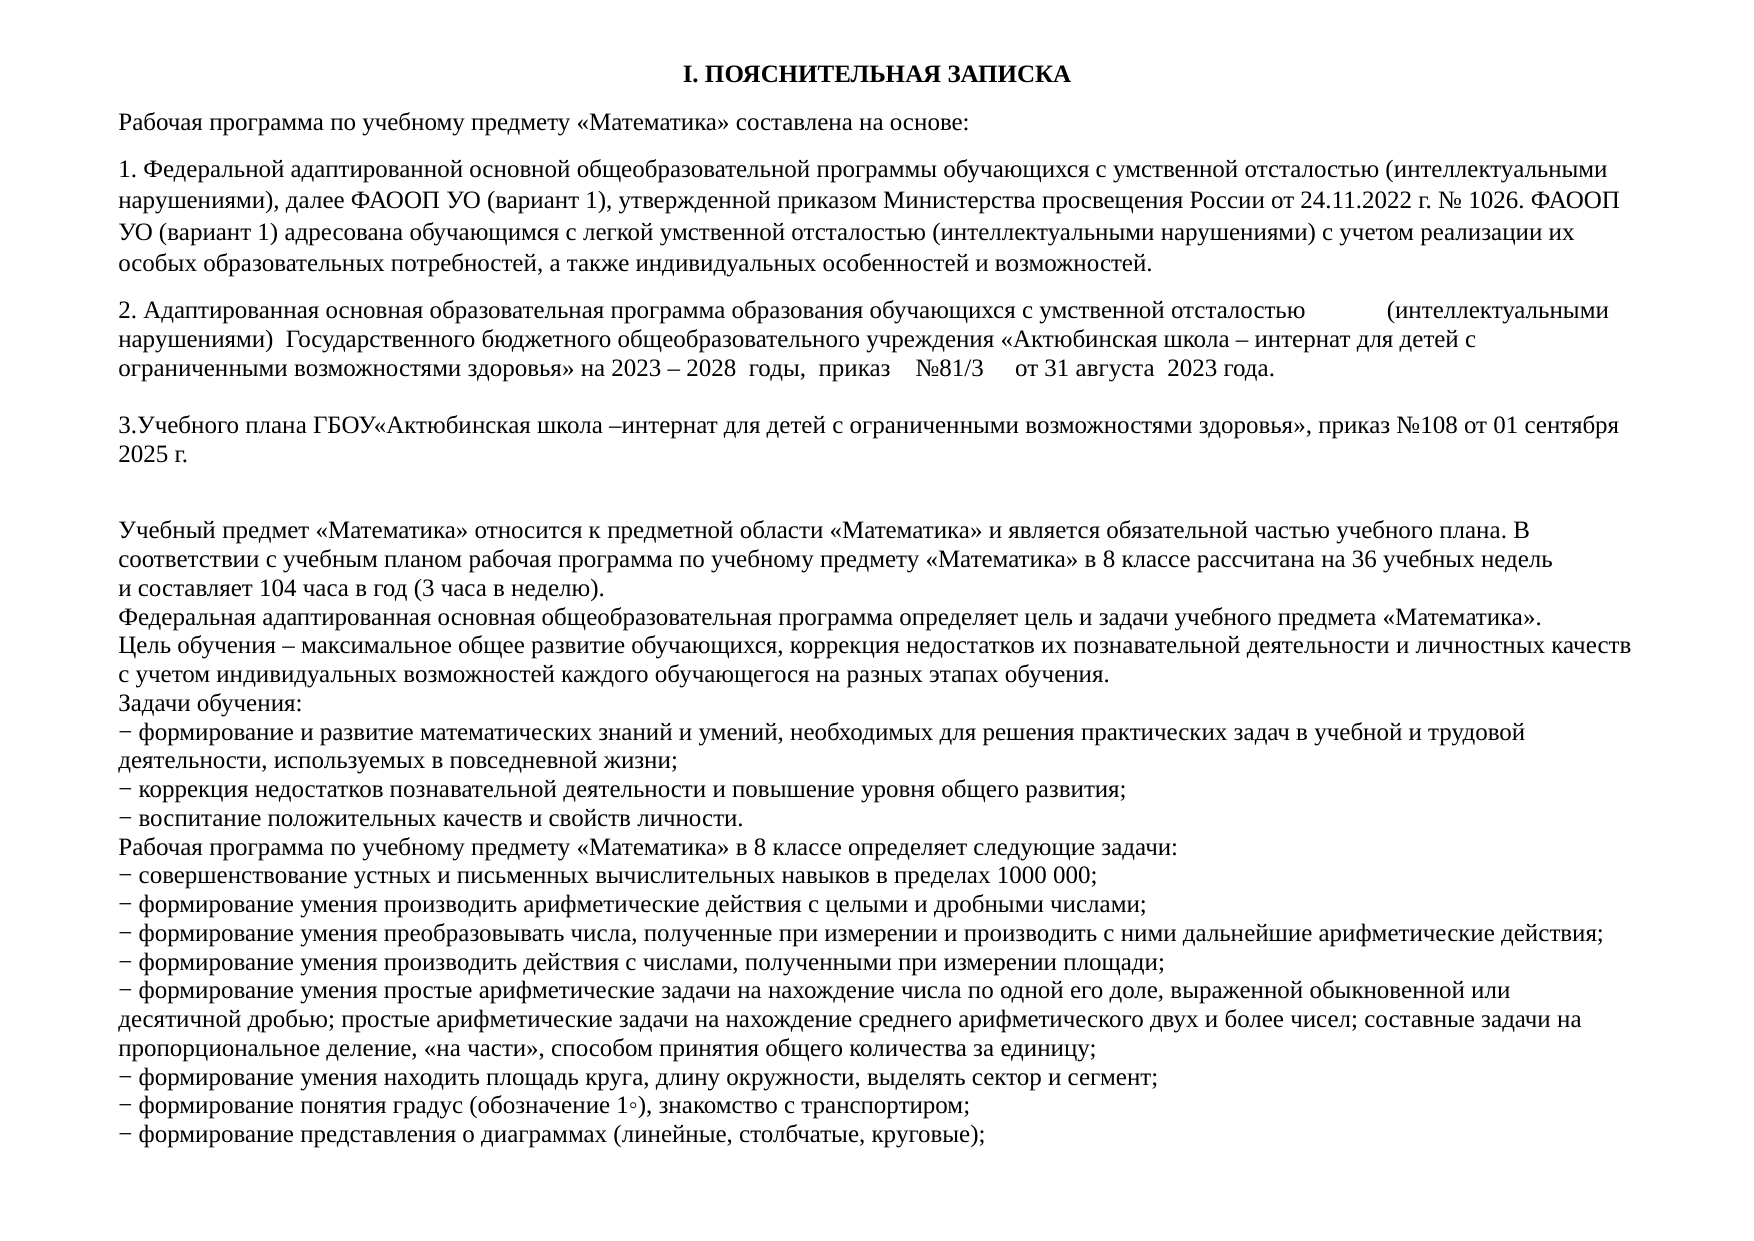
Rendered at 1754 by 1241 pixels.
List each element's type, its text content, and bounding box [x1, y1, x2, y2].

text − формирование умения преобразовывать числа, полученные при измерении и производить с ними дальнейшие арифметические действия; [118, 918, 1636, 947]
text 3.Учебного плана ГБОУ«Актюбинская школа –интернат для детей с ограниченными возможностями здоровья», приказ №108 от 01 сентября 2025 г. [118, 410, 1636, 468]
text − формирование умения простые арифметические задачи на нахождение числа по одной его доле, выраженной обыкновенной или десятичной дробью; простые арифметические задачи на нахождение среднего арифметического двух и более чисел; составные задачи на пропорциональное деление, «на части», способом принятия общего количества за единицу; [118, 976, 1636, 1062]
text Задачи обучения: [118, 688, 1636, 717]
text − формирование представления о диаграммах (линейные, столбчатые, круговые); [118, 1119, 1636, 1148]
text − формирование и развитие математических знаний и умений, необходимых для решения практических задач в учебной и трудовой деятельности, используемых в повседневной жизни; [118, 717, 1636, 774]
text − коррекция недостатков познавательной деятельности и повышение уровня общего развития; [118, 774, 1636, 803]
text и составляет 104 часа в год (3 часа в неделю). [118, 573, 1636, 602]
text − формирование умения находить площадь круга, длину окружности, выделять сектор и сегмент; [118, 1062, 1636, 1091]
text Рабочая программа по учебному предмету «Математика» в 8 классе определяет следующие задачи: [118, 832, 1636, 861]
text Рабочая программа по учебному предмету «Математика» составлена на основе: [118, 107, 1636, 136]
text − воспитание положительных качеств и свойств личности. [118, 803, 1636, 832]
text Цель обучения – максимальное общее развитие обучающихся, коррекция недостатков их познавательной деятельности и личностных качеств с учетом индивидуальных возможностей каждого обучающегося на разных этапах обучения. [118, 631, 1636, 688]
text 2. Адаптированная основная образовательная программа образования обучающихся с умственной отсталостью (интеллектуальными нарушениями) Государственного бюджетного общеобразовательного учреждения «Актюбинская школа – интернат для детей с ограниченными возможностями здоровья» на 2023 – 2028 годы, приказ №81/3 от 31 августа 2023 года. [118, 295, 1636, 382]
text − формирование умения производить действия с числами, полученными при измерении площади; [118, 947, 1636, 976]
text − формирование умения производить арифметические действия с целыми и дробными числами; [118, 889, 1636, 918]
text − формирование понятия градус (обозначение 1◦), знакомство с транспортиром; [118, 1091, 1636, 1119]
text 1. Федеральной адаптированной основной общеобразовательной программы обучающихся с умственной отсталостью (интеллектуальными нарушениями), далее ФАООП УО (вариант 1), утвержденной приказом Министерства просвещения России от 24.11.2022 г. № 1026. ФАООП УО (вариант 1) адресована обучающимся с легкой умственной отсталостью (интеллектуальными нарушениями) с учетом реализации их особых образовательных потребностей, а также индивидуальных особенностей и возможностей. [118, 154, 1636, 276]
text Федеральная адаптированная основная общеобразовательная программа определяет цель и задачи учебного предмета «Математика». [118, 602, 1636, 631]
text I. ПОЯСНИТЕЛЬНАЯ ЗАПИСКА [118, 59, 1636, 88]
text − совершенствование устных и письменных вычислительных навыков в пределах 1000 000; [118, 861, 1636, 889]
text Учебный предмет «Математика» относится к предметной области «Математика» и является обязательной частью учебного плана. В соответствии с учебным планом рабочая программа по учебному предмету «Математика» в 8 классе рассчитана на 36 учебных недель [118, 516, 1636, 573]
